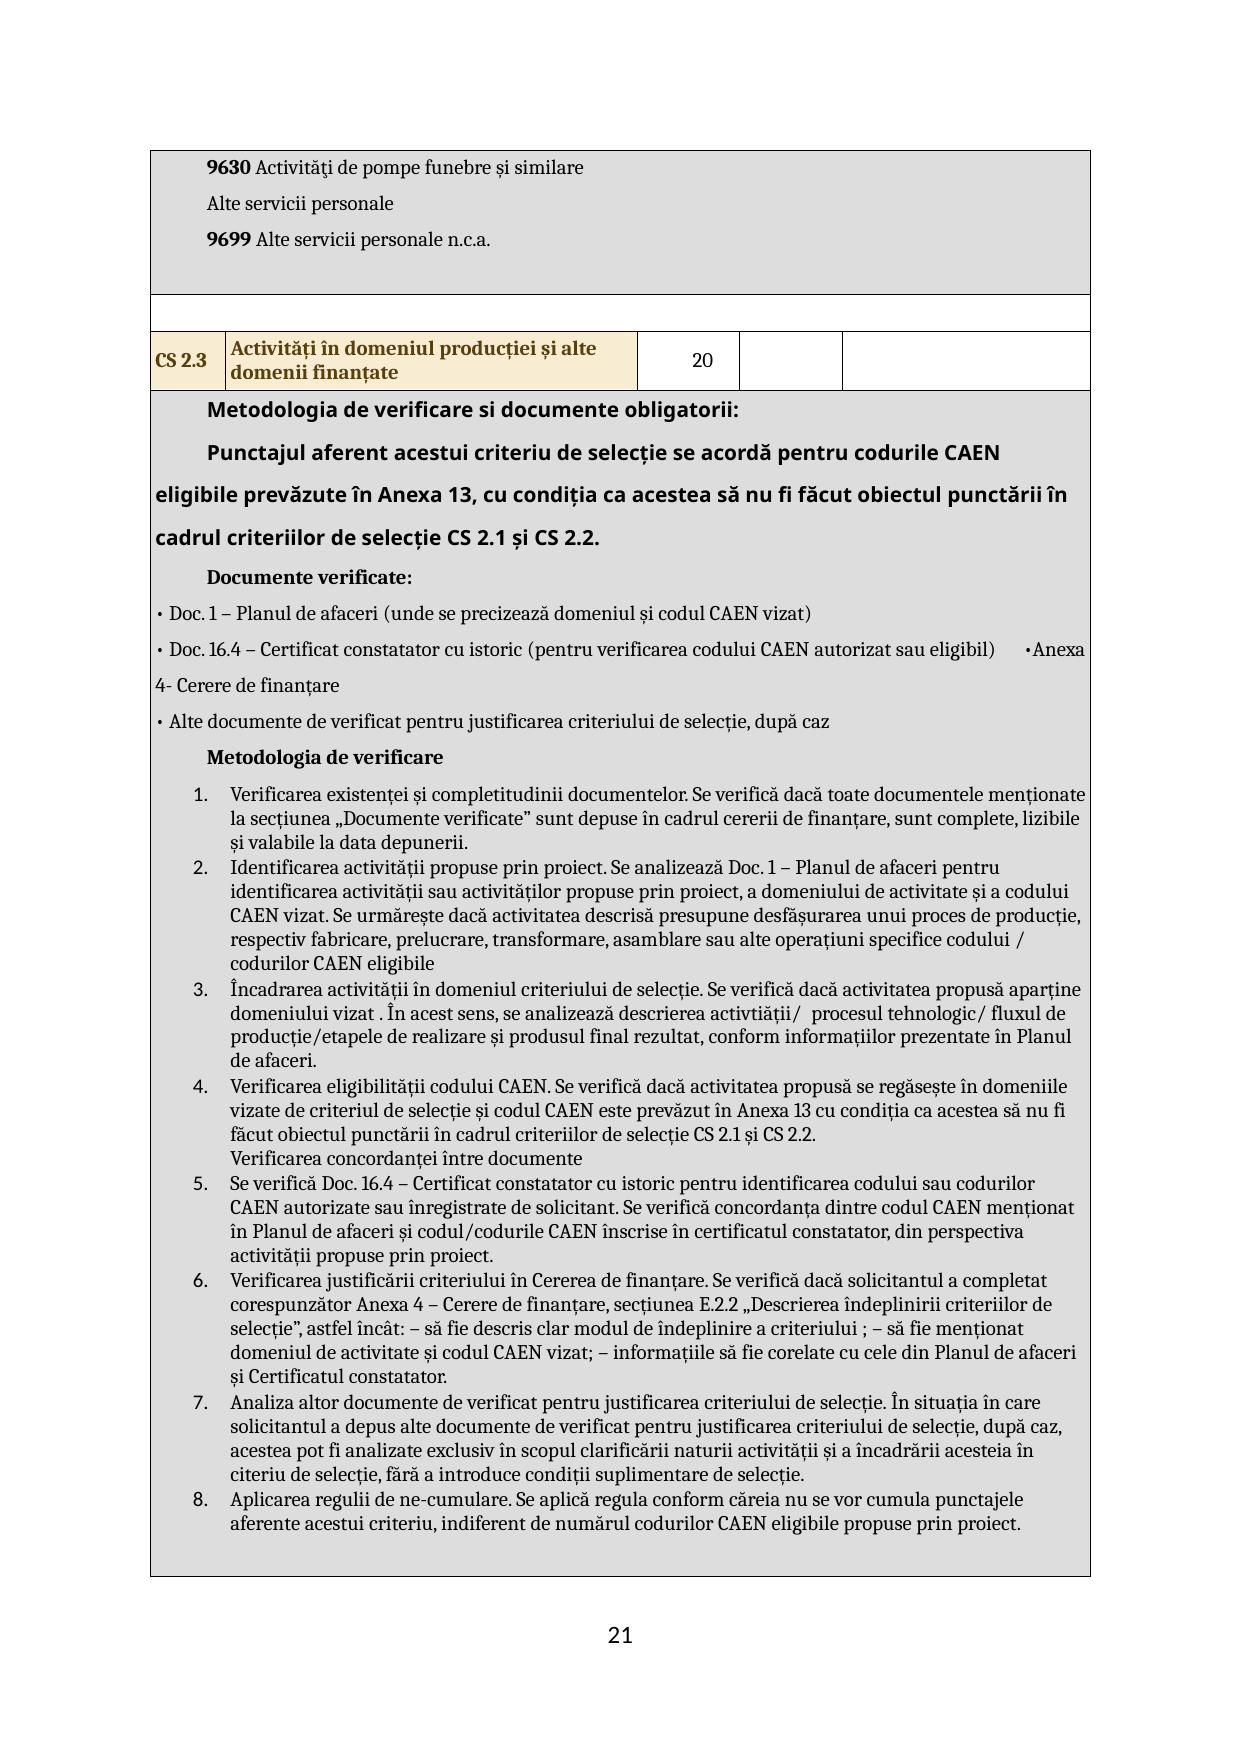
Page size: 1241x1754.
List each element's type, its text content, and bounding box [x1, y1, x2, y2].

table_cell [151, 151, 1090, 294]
table_cell [151, 295, 1090, 331]
table_cell Activități în domeniul producției și alte domenii finanțate [226, 332, 637, 389]
table_cell [843, 332, 1090, 389]
table_cell CS 2.3 [151, 332, 225, 389]
table_cell 20 [638, 332, 739, 389]
table_cell [740, 332, 842, 389]
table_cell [151, 391, 1090, 1576]
